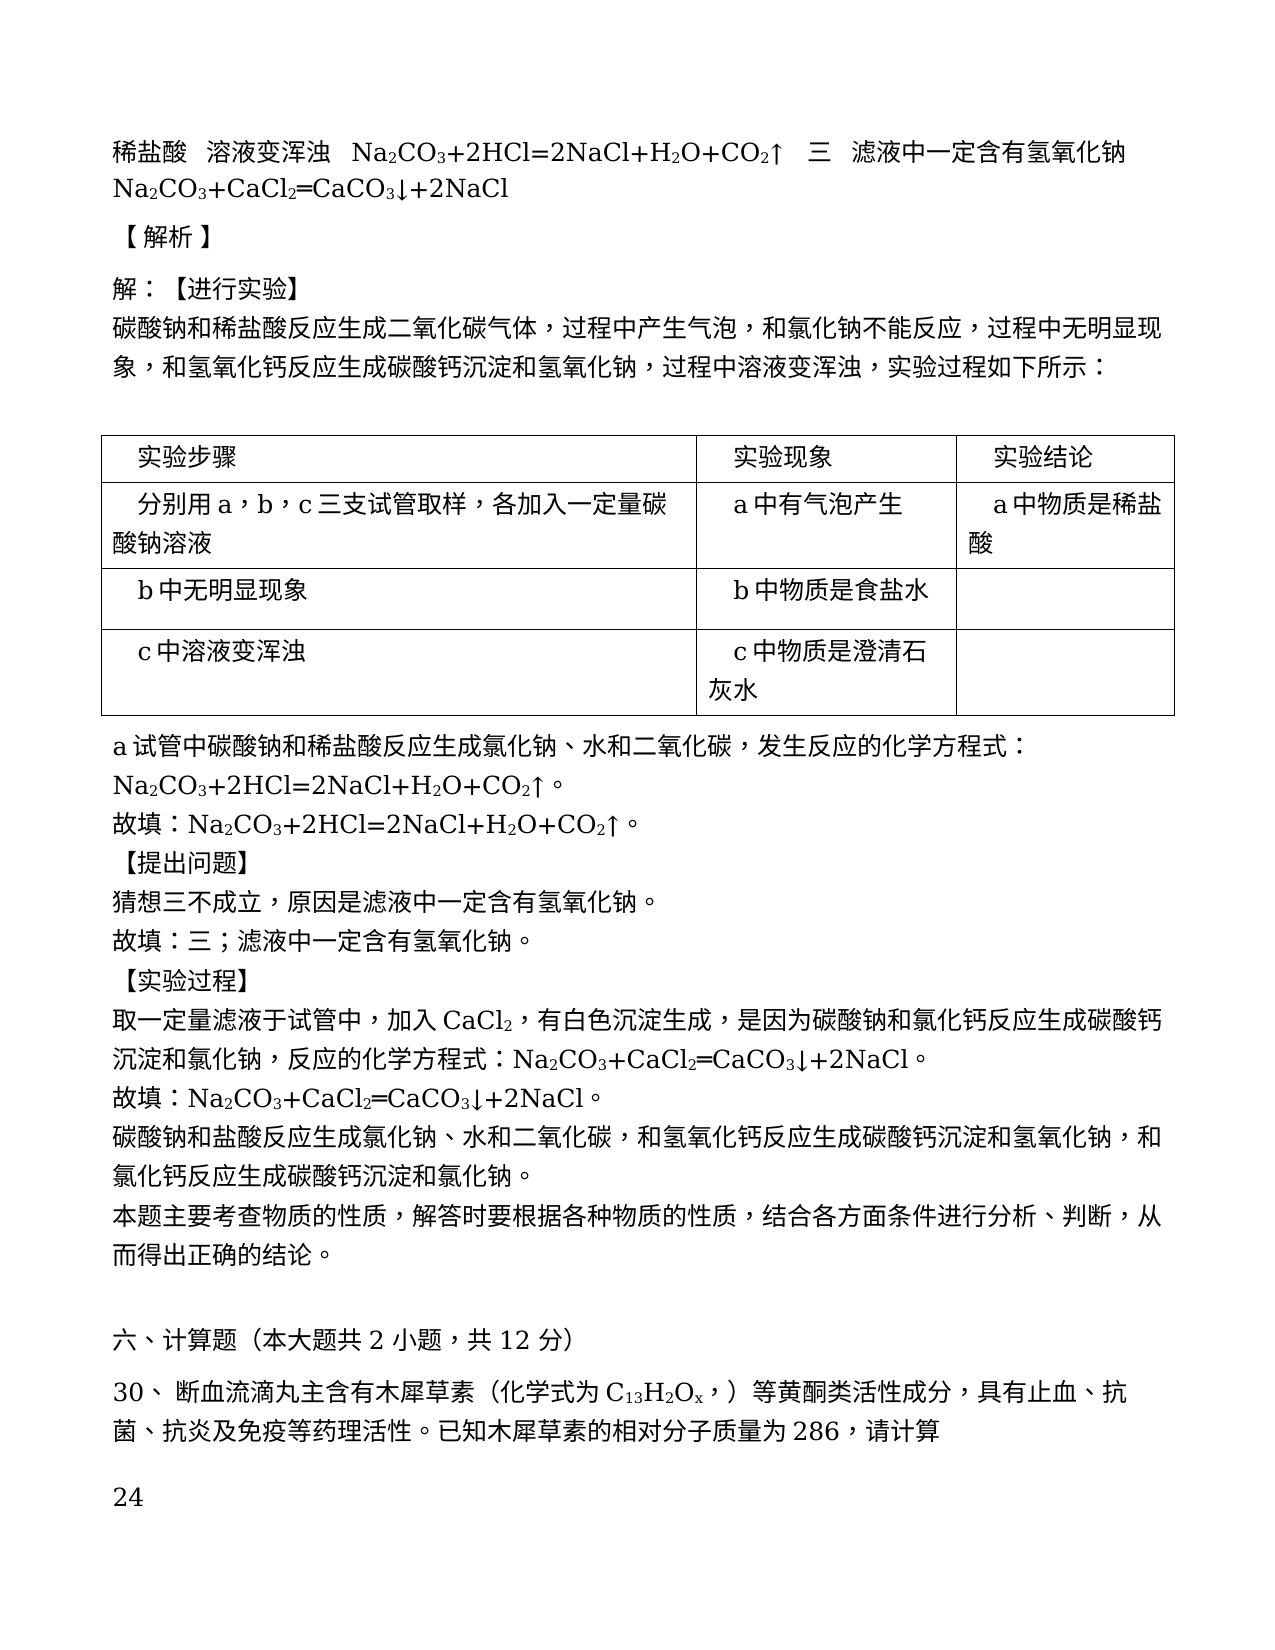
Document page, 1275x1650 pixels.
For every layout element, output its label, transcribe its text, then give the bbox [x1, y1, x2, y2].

text 【 解析 】 [112, 220, 1163, 254]
table_cell b中无明显现象 [102, 569, 696, 628]
text a试管中碳酸钠和稀盐酸反应生成氯化钠、水和二氧化碳，发生反应的化学方程式：Na2CO3+2HCl=2NaCl+H2O+CO2↑。 故填：Na2CO3+2HCl=2NaCl+H2O+CO2↑。 【提出问题】 猜想三不成立，原因是滤液中一定含有氢氧化钠。 故填：三；滤液中一定含有氢氧化钠。 【实验过程】 取一定量滤液于试管中，加入CaCl2，有白色沉淀生成，是因为碳酸钠和氯化钙反应生成碳酸钙沉淀和氯化钠，反应的化学方程式：Na2CO3+CaCl2═CaCO3↓+2NaCl。 故填：Na2CO3+CaCl2═CaCO3↓+2NaCl。 碳酸钠和盐酸反应生成氯化钠、水和二氧化碳，和氢氧化钙反应生成碳酸钙沉淀和氢氧化钠，和氯化钙反应生成碳酸钙沉淀和氯化钠。 本题主要考查物质的性质，解答时要根据各种物质的性质，结合各方面条件进行分析、判断，从而得出正确的结论。 [112, 728, 1163, 1306]
table_header 实验现象 [697, 436, 956, 482]
table_cell a中物质是稀盐酸 [957, 483, 1174, 568]
table_cell [957, 630, 1174, 714]
text 稀盐酸 溶液变浑浊 Na2CO3+2HCl=2NaCl+H2O+CO2↑ 三 滤液中一定含有氢氧化钠 Na2CO3+CaCl2═CaCO3↓+2NaCl [112, 134, 1163, 203]
text 解：【进行实验】 碳酸钠和稀盐酸反应生成二氧化碳气体，过程中产生气泡，和氯化钠不能反应，过程中无明显现象，和氢氧化钙反应生成碳酸钙沉淀和氢氧化钠，过程中溶液变浑浊，实验过程如下所示： [112, 271, 1163, 418]
table_cell c中溶液变浑浊 [102, 630, 696, 714]
text 六、计算题（本大题共 2 小题，共 12 分） [112, 1323, 1163, 1357]
table_header 实验结论 [957, 436, 1174, 482]
table_header 实验步骤 [102, 436, 696, 482]
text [112, 1374, 1163, 1448]
table_cell c中物质是澄清石灰水 [697, 630, 956, 714]
table_cell b中物质是食盐水 [697, 569, 956, 628]
table_cell [957, 569, 1174, 628]
table_cell a中有气泡产生 [697, 483, 956, 568]
table_cell 分别用a，b，c三支试管取样，各加入一定量碳酸钠溶液 [102, 483, 696, 568]
